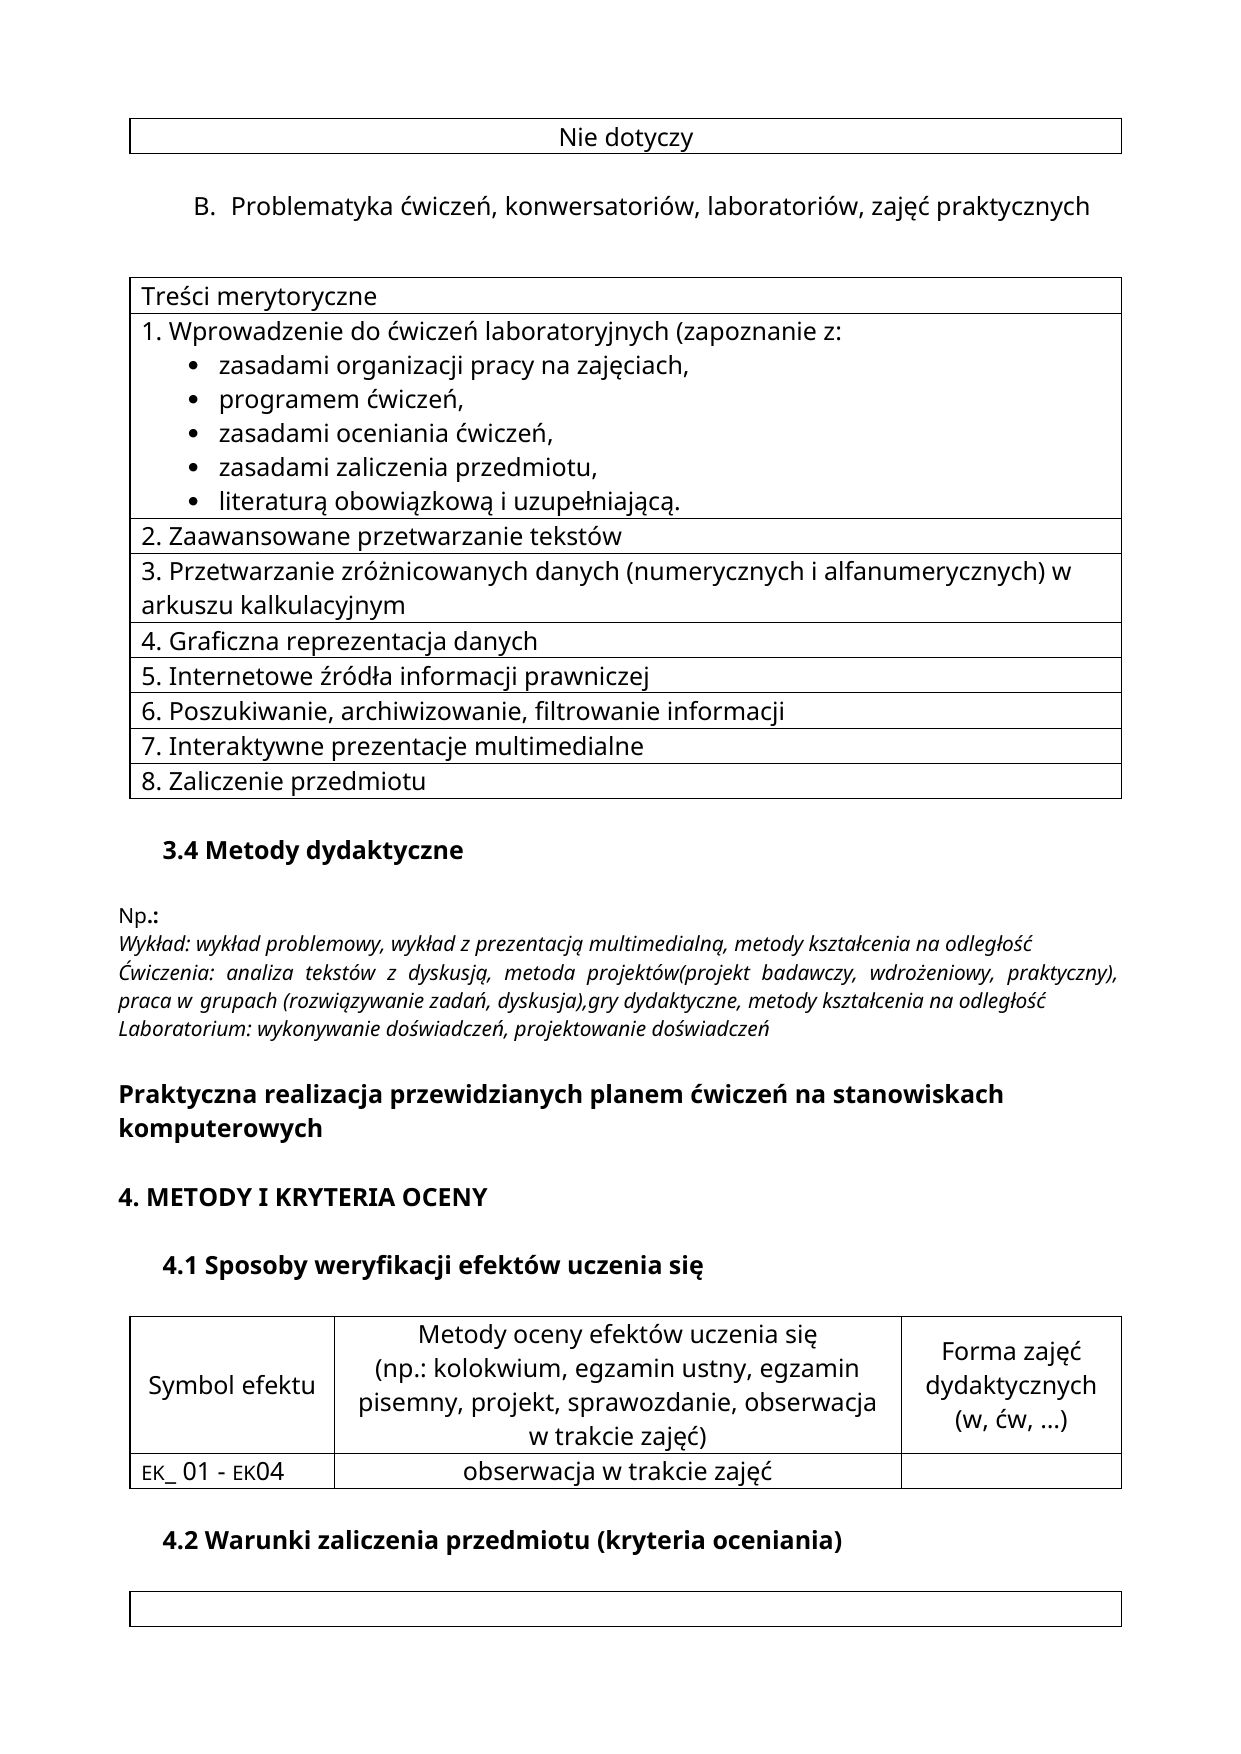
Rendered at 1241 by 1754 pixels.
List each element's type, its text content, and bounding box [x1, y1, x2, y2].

table_header Metody oceny efektów uczenia się (np.: kolokwium, egzamin ustny, egzamin pisemny, projekt, sprawozdanie, obserwacja w trakcie zajęć) [335, 1317, 901, 1453]
table_cell 2. Zaawansowane przetwarzanie tekstów [131, 519, 1121, 553]
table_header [131, 1592, 1121, 1626]
text Laboratorium: wykonywanie doświadczeń, projektowanie doświadczeń [118, 1014, 1122, 1043]
text Wykład: wykład problemowy, wykład z prezentacją multimedialną, metody kształcenia na odległość [118, 929, 1122, 958]
table_cell 6. Poszukiwanie, archiwizowanie, filtrowanie informacji [131, 693, 1121, 727]
text 3.4 Metody dydaktyczne [162, 833, 1122, 867]
table_cell [902, 1454, 1121, 1488]
table_cell 5. Internetowe źródła informacji prawniczej [131, 658, 1121, 692]
table_cell 7. Interaktywne prezentacje multimedialne [131, 729, 1121, 762]
table_cell 3. Przetwarzanie zróżnicowanych danych (numerycznych i alfanumerycznych) w arkuszu kalkulacyjnym [131, 554, 1121, 622]
text 4.1 Sposoby weryfikacji efektów uczenia się [162, 1247, 1122, 1281]
text 4. METODY I KRYTERIA OCENY [118, 1179, 1122, 1213]
list Problematyka ćwiczeń, konwersatoriów, laboratoriów, zajęć praktycznych [193, 188, 1122, 222]
table_cell 8. Zaliczenie przedmiotu [131, 764, 1121, 798]
table_cell 4. Graficzna reprezentacja danych [131, 623, 1121, 657]
text Np.: [118, 901, 1122, 929]
table_header Symbol efektu [131, 1317, 334, 1453]
text Praktyczna realizacja przewidzianych planem ćwiczeń na stanowiskach komputerowych [118, 1077, 1122, 1145]
table_header Treści merytoryczne [131, 278, 1121, 312]
text 4.2 Warunki zaliczenia przedmiotu (kryteria oceniania) [162, 1523, 1122, 1557]
table_header Forma zajęć dydaktycznych (w, ćw, …) [902, 1317, 1121, 1453]
table_cell obserwacja w trakcie zajęć [335, 1454, 901, 1488]
text Ćwiczenia: analiza tekstów z dyskusją, metoda projektów(projekt badawczy, wdrożeniowy, praktyczny), praca w grupach (rozwiązywanie zadań, dyskusja),gry dydaktyczne, metody kształcenia na odległość [118, 958, 1122, 1014]
table_cell 1. Wprowadzenie do ćwiczeń laboratoryjnych (zapoznanie z: zasadami organizacji pracy na zajęciach, programem ćwiczeń, zasadami oceniania ćwiczeń, zasadami zaliczenia przedmiotu, literaturą obowiązkową i uzupełniającą. [131, 314, 1121, 518]
table_cell Nie dotyczy [131, 119, 1121, 153]
table_cell ek_ 01 - ek04 [131, 1454, 334, 1488]
